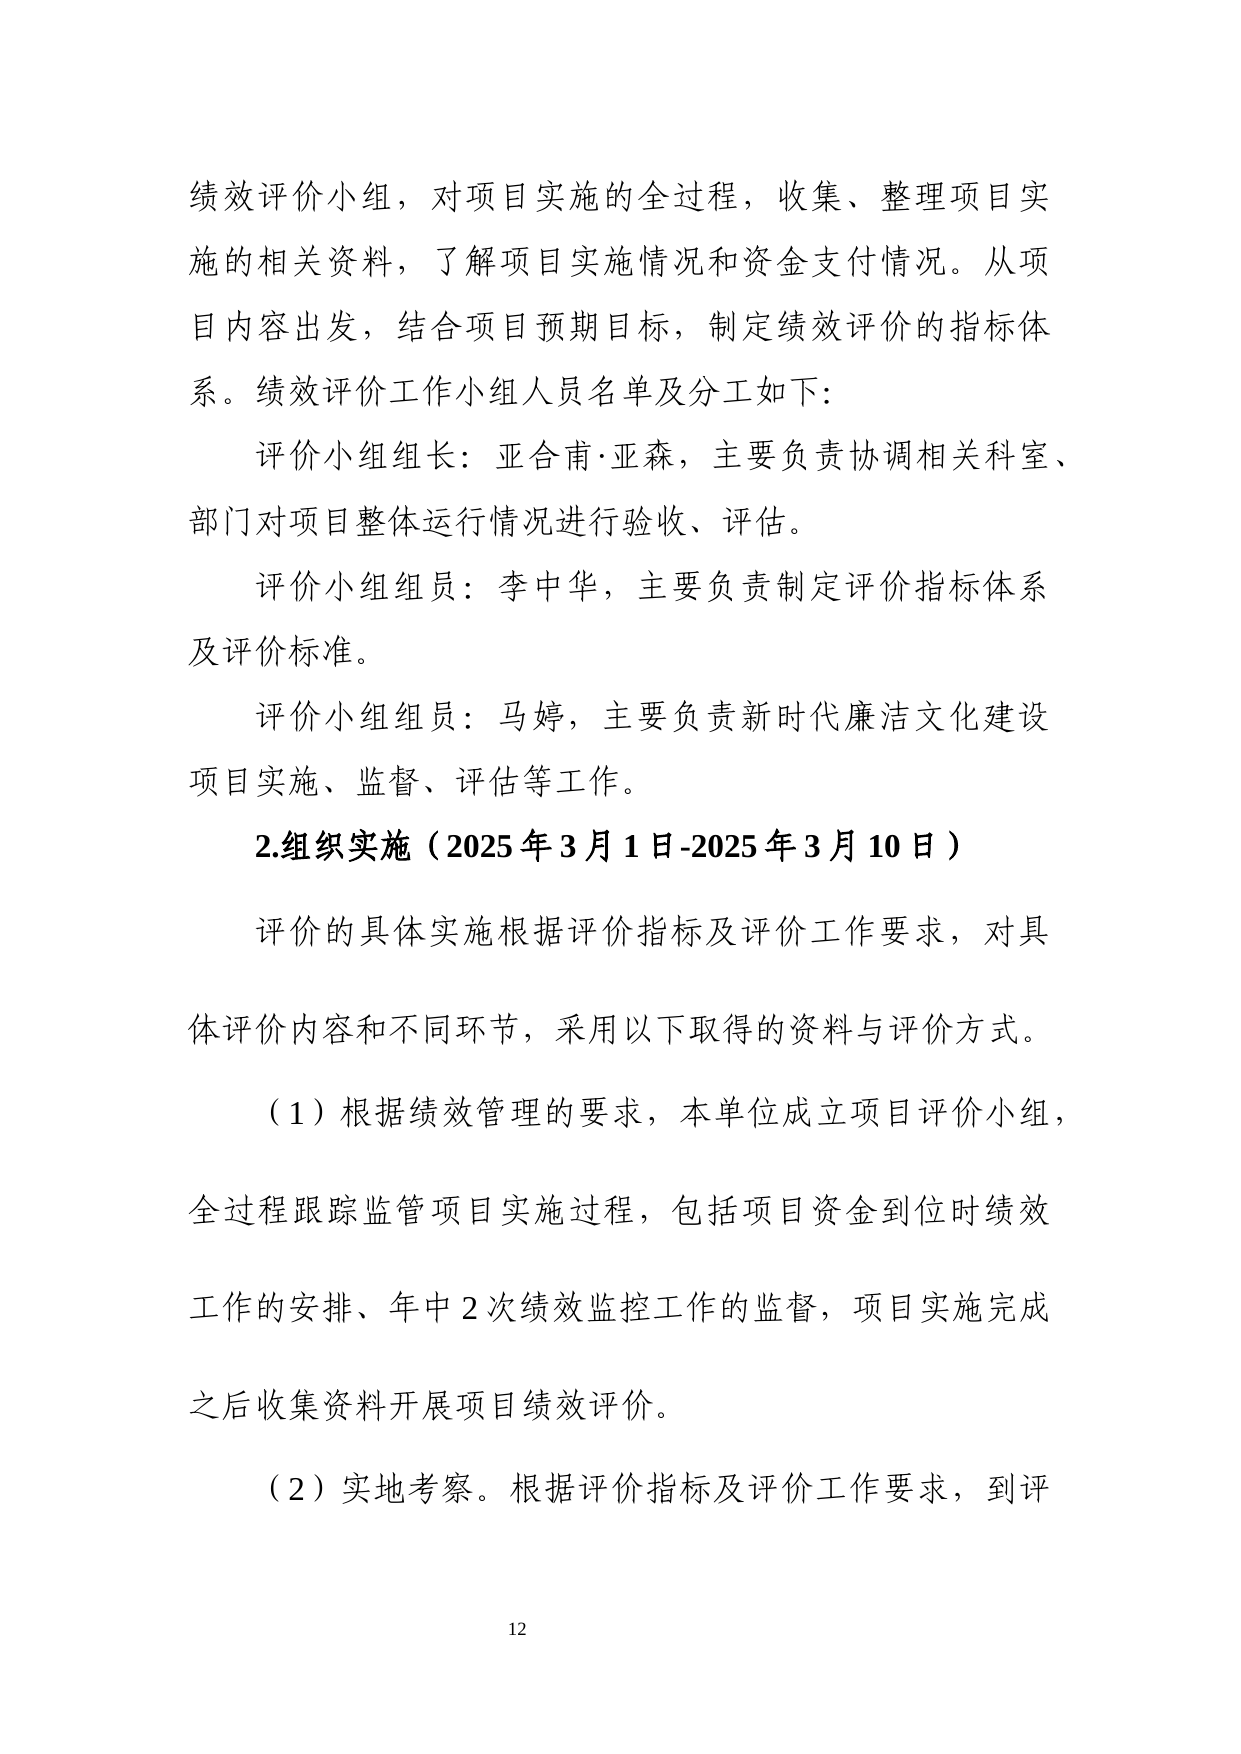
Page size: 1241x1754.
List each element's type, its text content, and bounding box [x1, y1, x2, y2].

text 评价小组组长：亚合甫·亚森，主要负责协调相关科室、部门对项目整体运行情况进行验收、评估。 [187, 422, 1053, 552]
text 评价小组组员：李中华，主要负责制定评价指标体系及评价标准。 [187, 552, 1053, 682]
text 2.组织实施（2025年3月1日-2025年3月10日） [187, 812, 1053, 877]
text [187, 1455, 1053, 1520]
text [187, 162, 1053, 422]
text 评价的具体实施根据评价指标及评价工作要求，对具体评价内容和不同环节，采用以下取得的资料与评价方式。 [187, 897, 1053, 1060]
text （1）根据绩效管理的要求，本单位成立项目评价小组，全过程跟踪监管项目实施过程，包括项目资金到位时绩效工作的安排、年中2次绩效监控工作的监督，项目实施完成之后收集资料开展项目绩效评价。 [187, 1079, 1053, 1436]
text 评价小组组员：马婷，主要负责新时代廉洁文化建设项目实施、监督、评估等工作。 [187, 682, 1053, 812]
